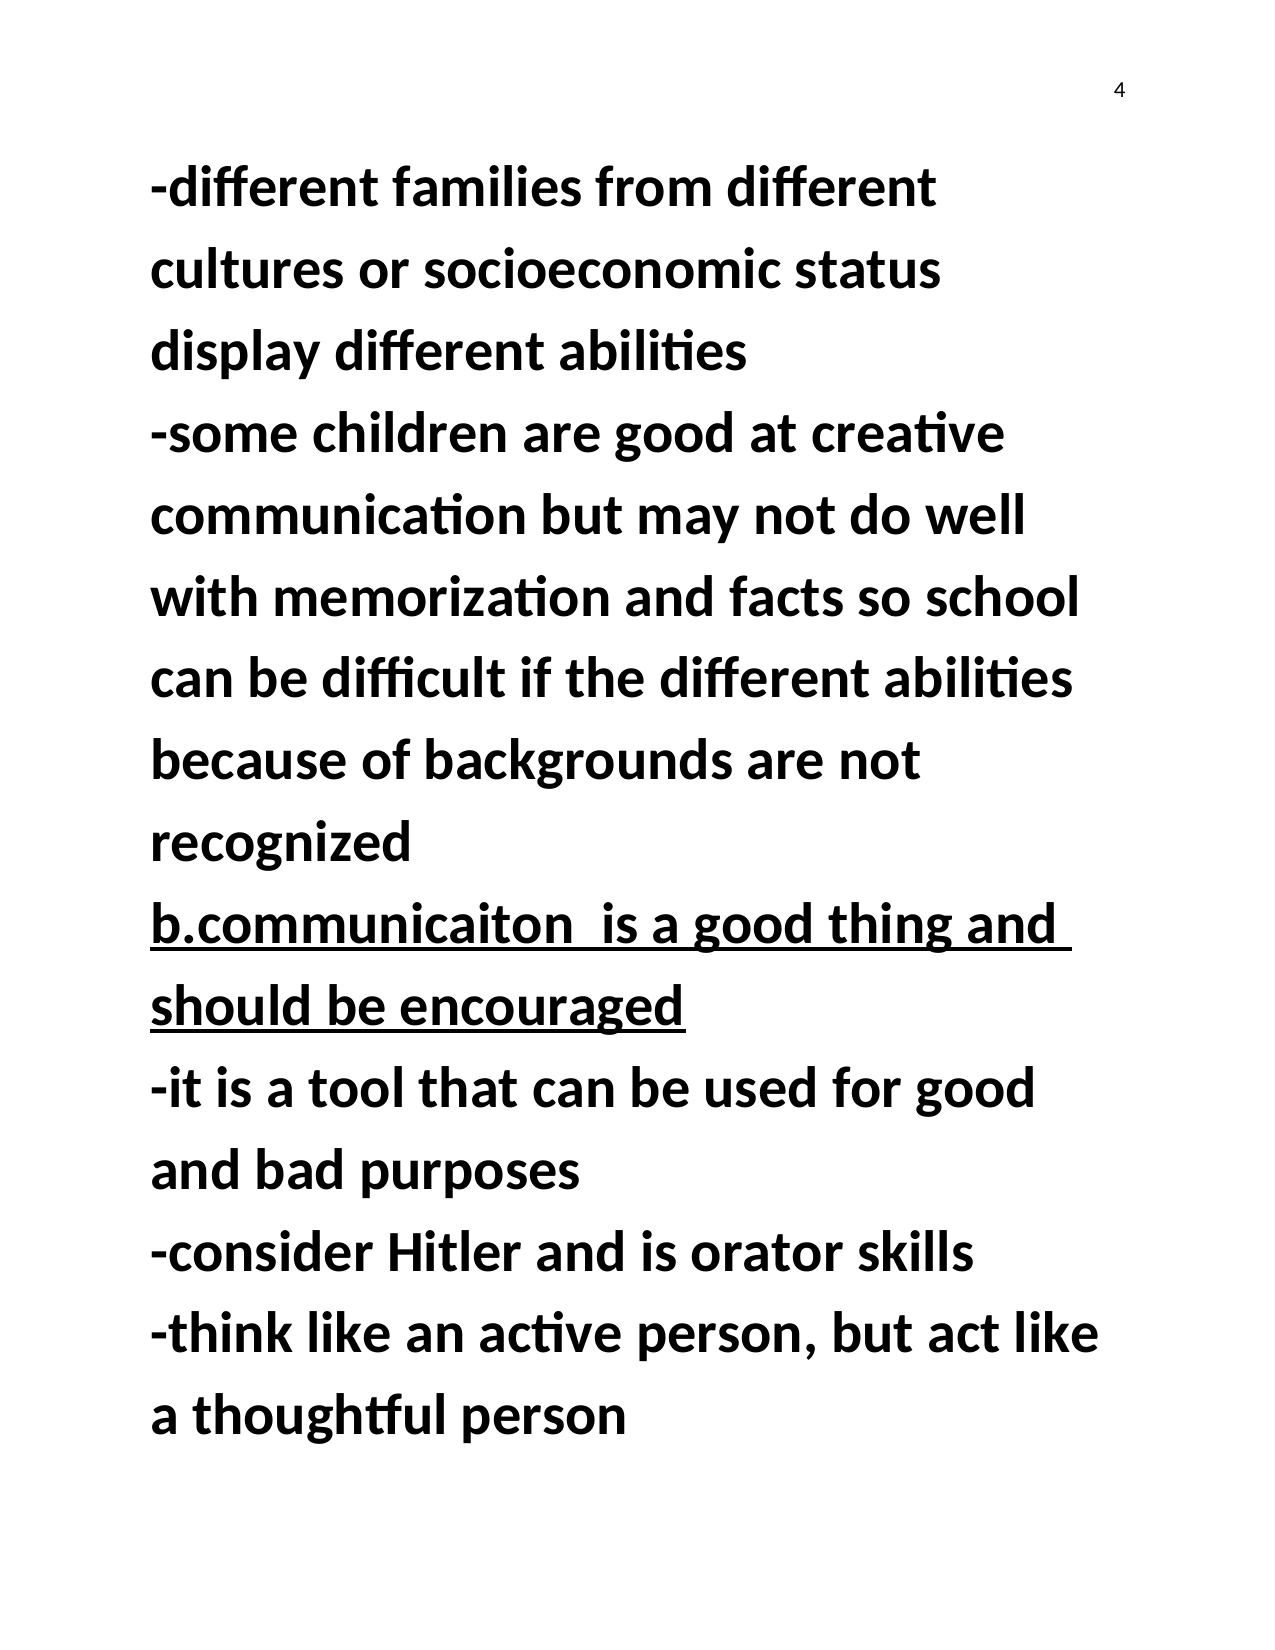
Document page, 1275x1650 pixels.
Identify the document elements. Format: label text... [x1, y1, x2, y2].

text -some children are good at creative communication but may not do well with memorization and facts so school can be difficult if the different abilities because of backgrounds are not recognized [150, 396, 1125, 876]
text b.communicaiton is a good thing and should be encouraged [150, 887, 1125, 1040]
text -different families from different cultures or socioeconomic status display different abilities [150, 150, 1125, 385]
text -think like an active person, but act like a thoughtful person [150, 1296, 1125, 1449]
text -consider Hitler and is orator skills [150, 1214, 1125, 1286]
text -it is a tool that can be used for good and bad purposes [150, 1051, 1125, 1204]
